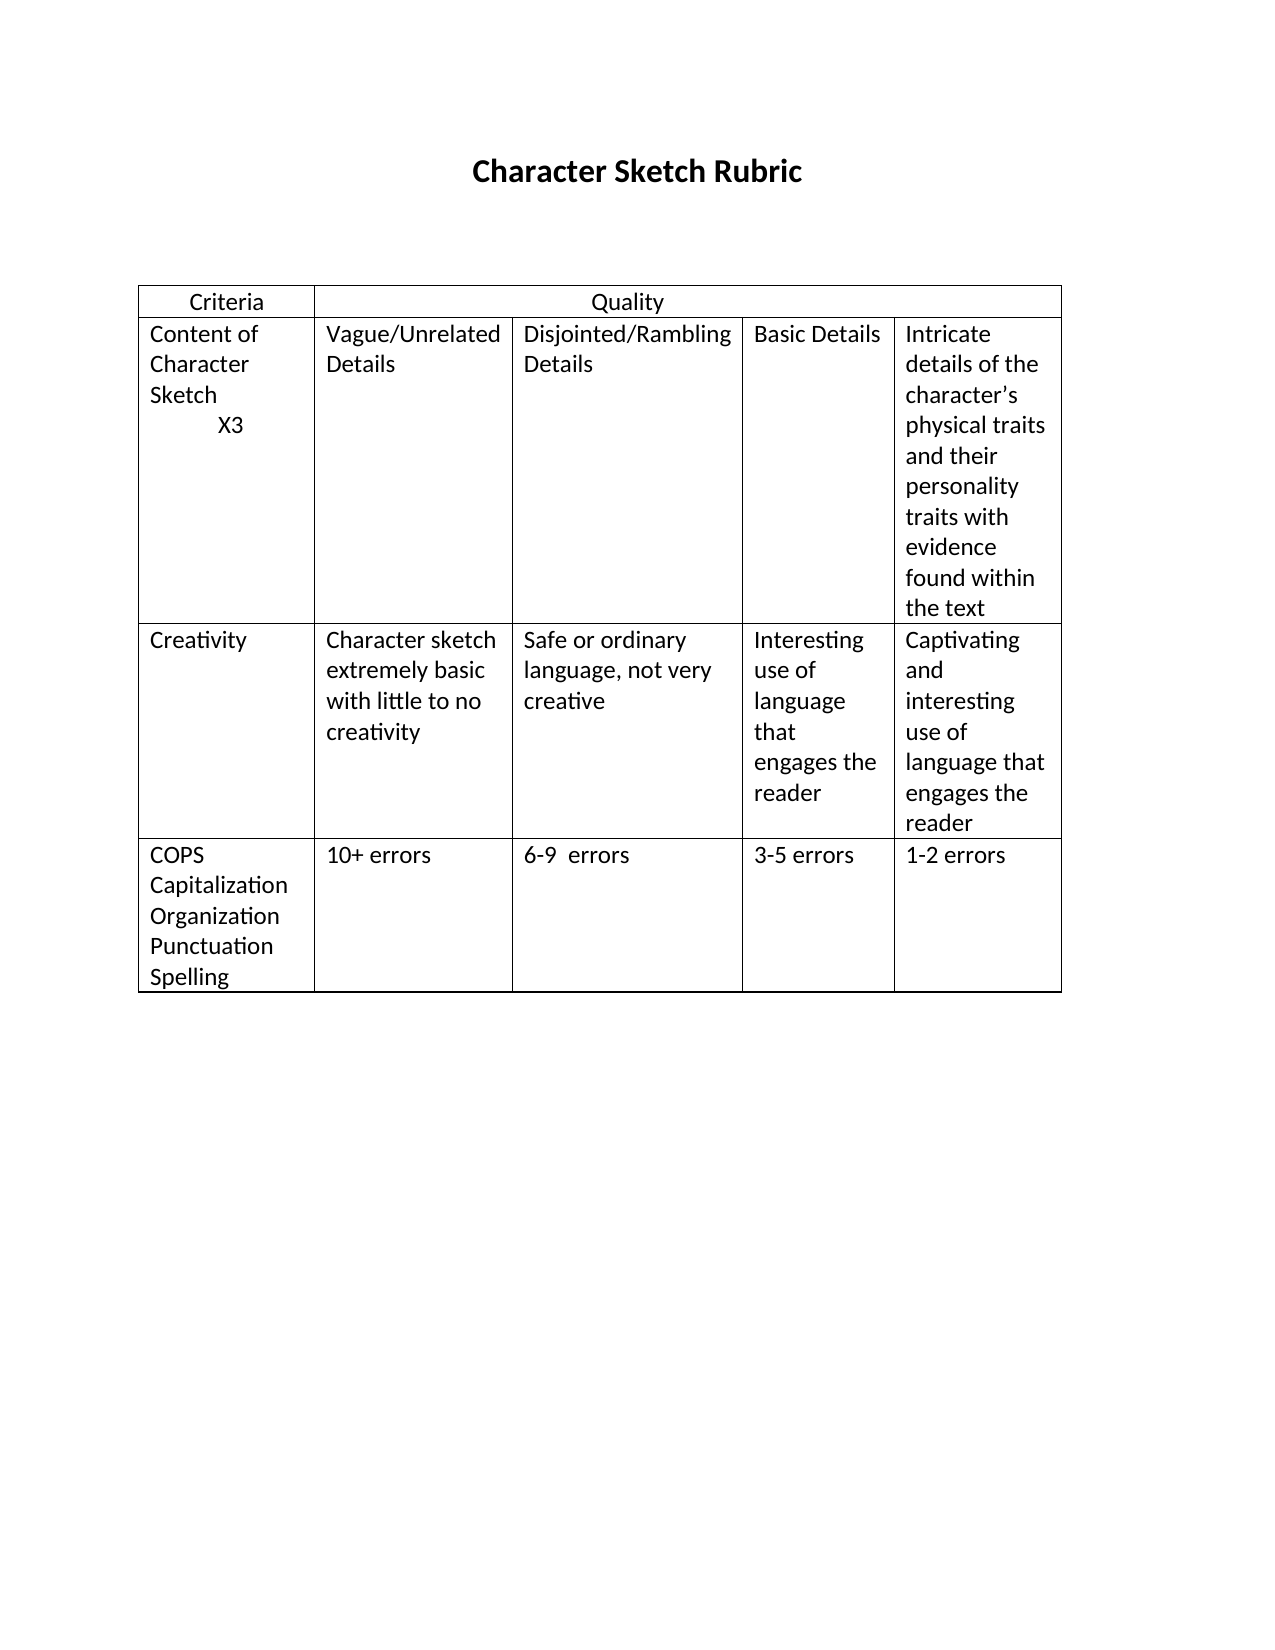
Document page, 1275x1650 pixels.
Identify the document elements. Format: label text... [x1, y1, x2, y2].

table_cell Basic Details [743, 318, 894, 623]
table_cell COPS Capitalization Organization Punctuation Spelling [139, 839, 314, 991]
table_header [315, 286, 512, 317]
table_header [743, 286, 894, 317]
table_cell 10+ errors [315, 839, 512, 991]
table_cell 1-2 errors [895, 839, 1061, 991]
table_cell Character sketch extremely basic with little to no creativity [315, 624, 512, 838]
table_header Quality [513, 286, 743, 317]
table_cell 3-5 errors [743, 839, 894, 991]
table_cell Disjointed/Rambling Details [513, 318, 742, 623]
table_cell 6-9 errors [513, 839, 742, 991]
table_cell Safe or ordinary language, not very creative [513, 624, 742, 838]
table_cell Captivating and interesting use of language that engages the reader [895, 624, 1061, 838]
table_cell Interesting use of language that engages the reader [743, 624, 894, 838]
table_header Criteria [139, 286, 314, 317]
table_cell Creativity [139, 624, 314, 838]
table_cell Vague/Unrelated Details [315, 318, 512, 623]
text Character Sketch Rubric [150, 150, 1125, 191]
table_cell Intricate details of the character’s physical traits and their personality traits with evidence found within the text [895, 318, 1061, 623]
table_header [894, 286, 1061, 317]
table_cell Content of Character Sketch X3 [139, 318, 314, 623]
